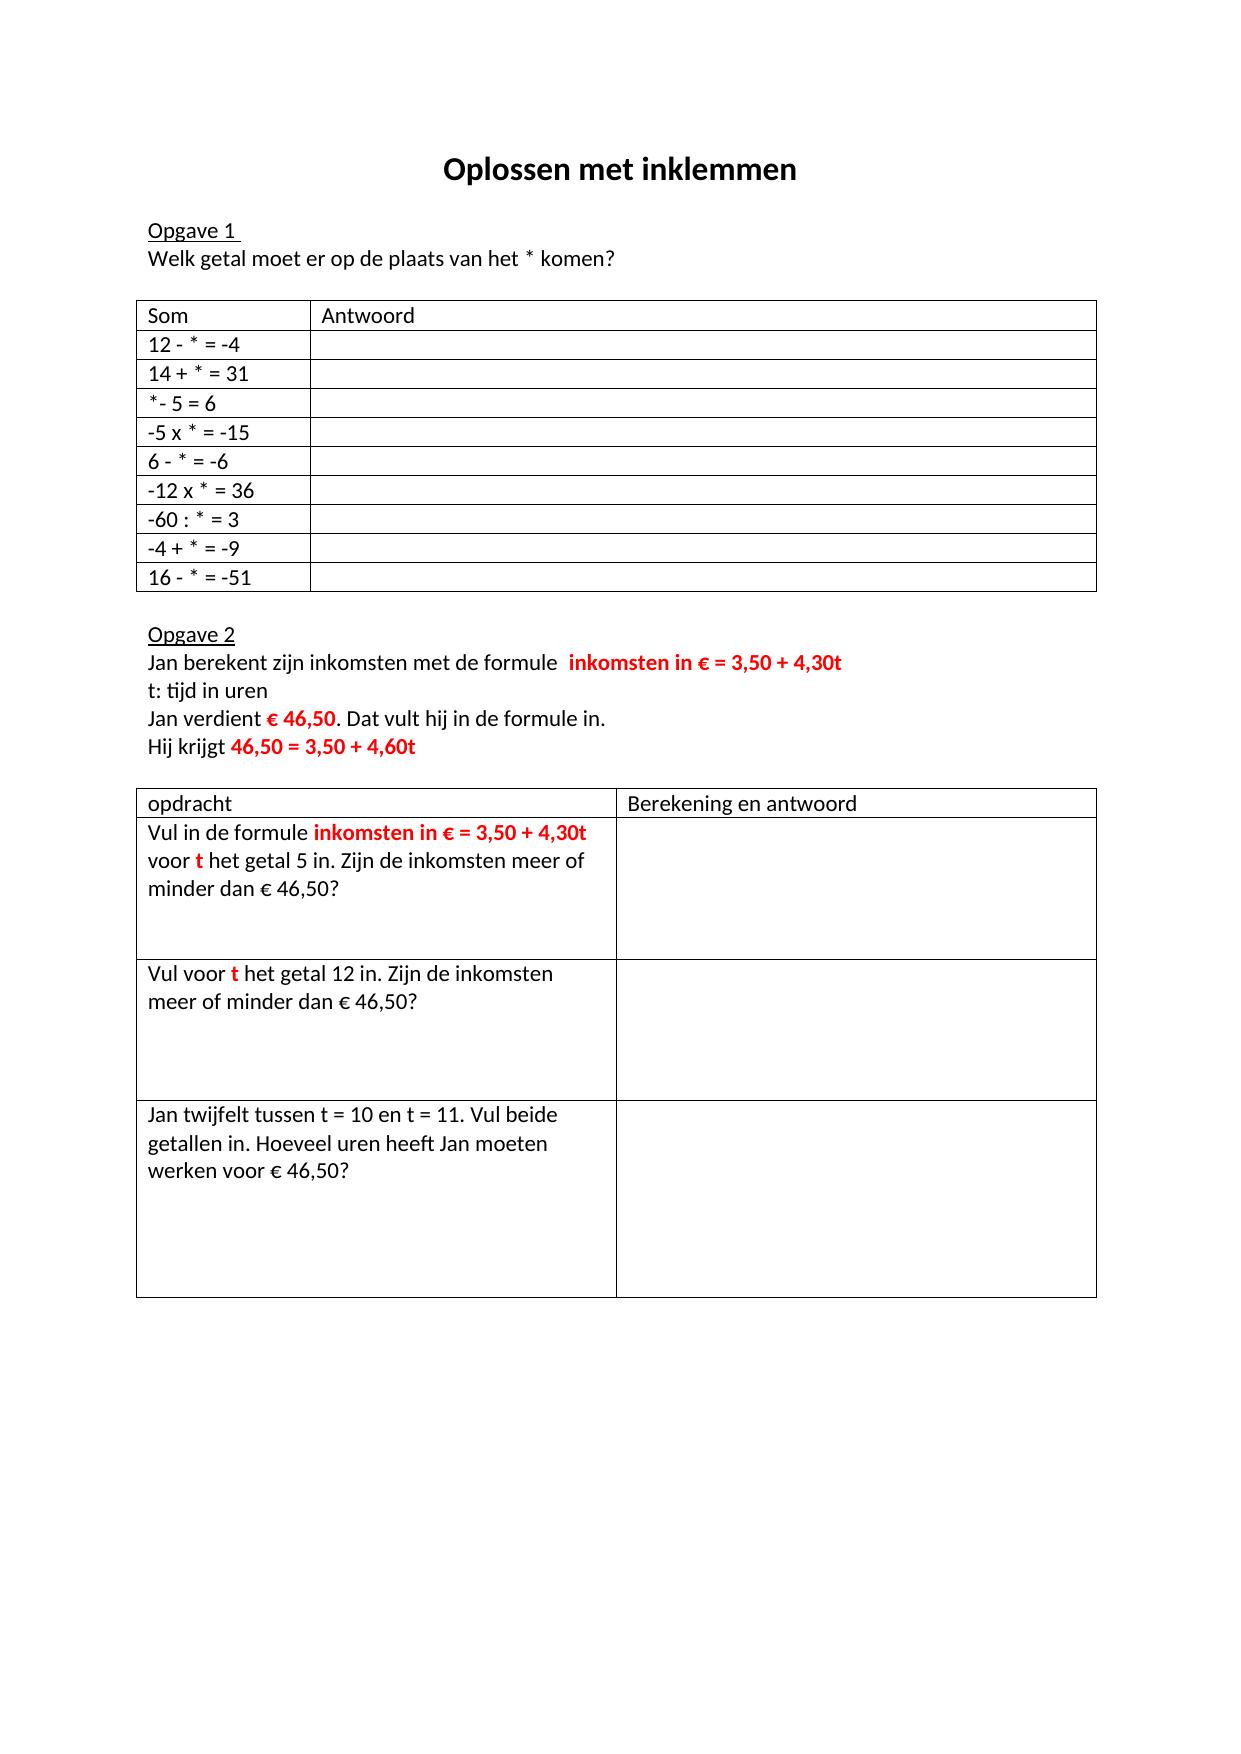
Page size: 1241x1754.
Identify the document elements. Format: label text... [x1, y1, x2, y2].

table_header Antwoord [311, 301, 1096, 329]
text Jan verdient € 46,50. Dat vult hij in de formule in. [148, 704, 1093, 732]
table_cell [617, 1101, 1096, 1297]
table_cell [617, 818, 1096, 958]
table_cell [617, 960, 1096, 1099]
table_cell 16 - * = -51 [137, 563, 310, 591]
text Opgave 2 [148, 620, 1093, 648]
text Jan berekent zijn inkomsten met de formule inkomsten in € = 3,50 + 4,30t [148, 648, 1093, 676]
text t: tijd in uren [148, 676, 1093, 704]
table_header Som [137, 301, 310, 329]
table_cell [311, 418, 1096, 446]
table_cell [311, 505, 1096, 533]
table_cell -12 x * = 36 [137, 476, 310, 504]
table_cell 14 + * = 31 [137, 360, 310, 388]
table_cell [311, 534, 1096, 562]
table_cell [311, 447, 1096, 475]
table_header Berekening en antwoord [617, 789, 1096, 817]
table_cell 12 - * = -4 [137, 331, 310, 358]
table_cell [311, 389, 1096, 417]
text Welk getal moet er op de plaats van het * komen? [148, 244, 1093, 272]
table_cell 6 - * = -6 [137, 447, 310, 475]
table_header opdracht [137, 789, 616, 817]
text Oplossen met inklemmen [148, 148, 1093, 188]
table_cell [311, 331, 1096, 358]
table_cell Vul in de formule inkomsten in € = 3,50 + 4,30t voor t het getal 5 in. Zijn de inkomsten meer of minder dan € 46,50? [137, 818, 616, 958]
table_cell -60 : * = 3 [137, 505, 310, 533]
table_cell [311, 563, 1096, 591]
table_cell Jan twijfelt tussen t = 10 en t = 11. Vul beide getallen in. Hoeveel uren heeft Jan moeten werken voor € 46,50? [137, 1101, 616, 1297]
table_cell Vul voor t het getal 12 in. Zijn de inkomsten meer of minder dan € 46,50? [137, 960, 616, 1099]
text Hij krijgt 46,50 = 3,50 + 4,60t [148, 732, 1093, 760]
table_cell -4 + * = -9 [137, 534, 310, 562]
table_cell -5 x * = -15 [137, 418, 310, 446]
table_cell [311, 476, 1096, 504]
table_cell *- 5 = 6 [137, 389, 310, 417]
text Opgave 1 [148, 216, 1093, 244]
table_cell [311, 360, 1096, 388]
